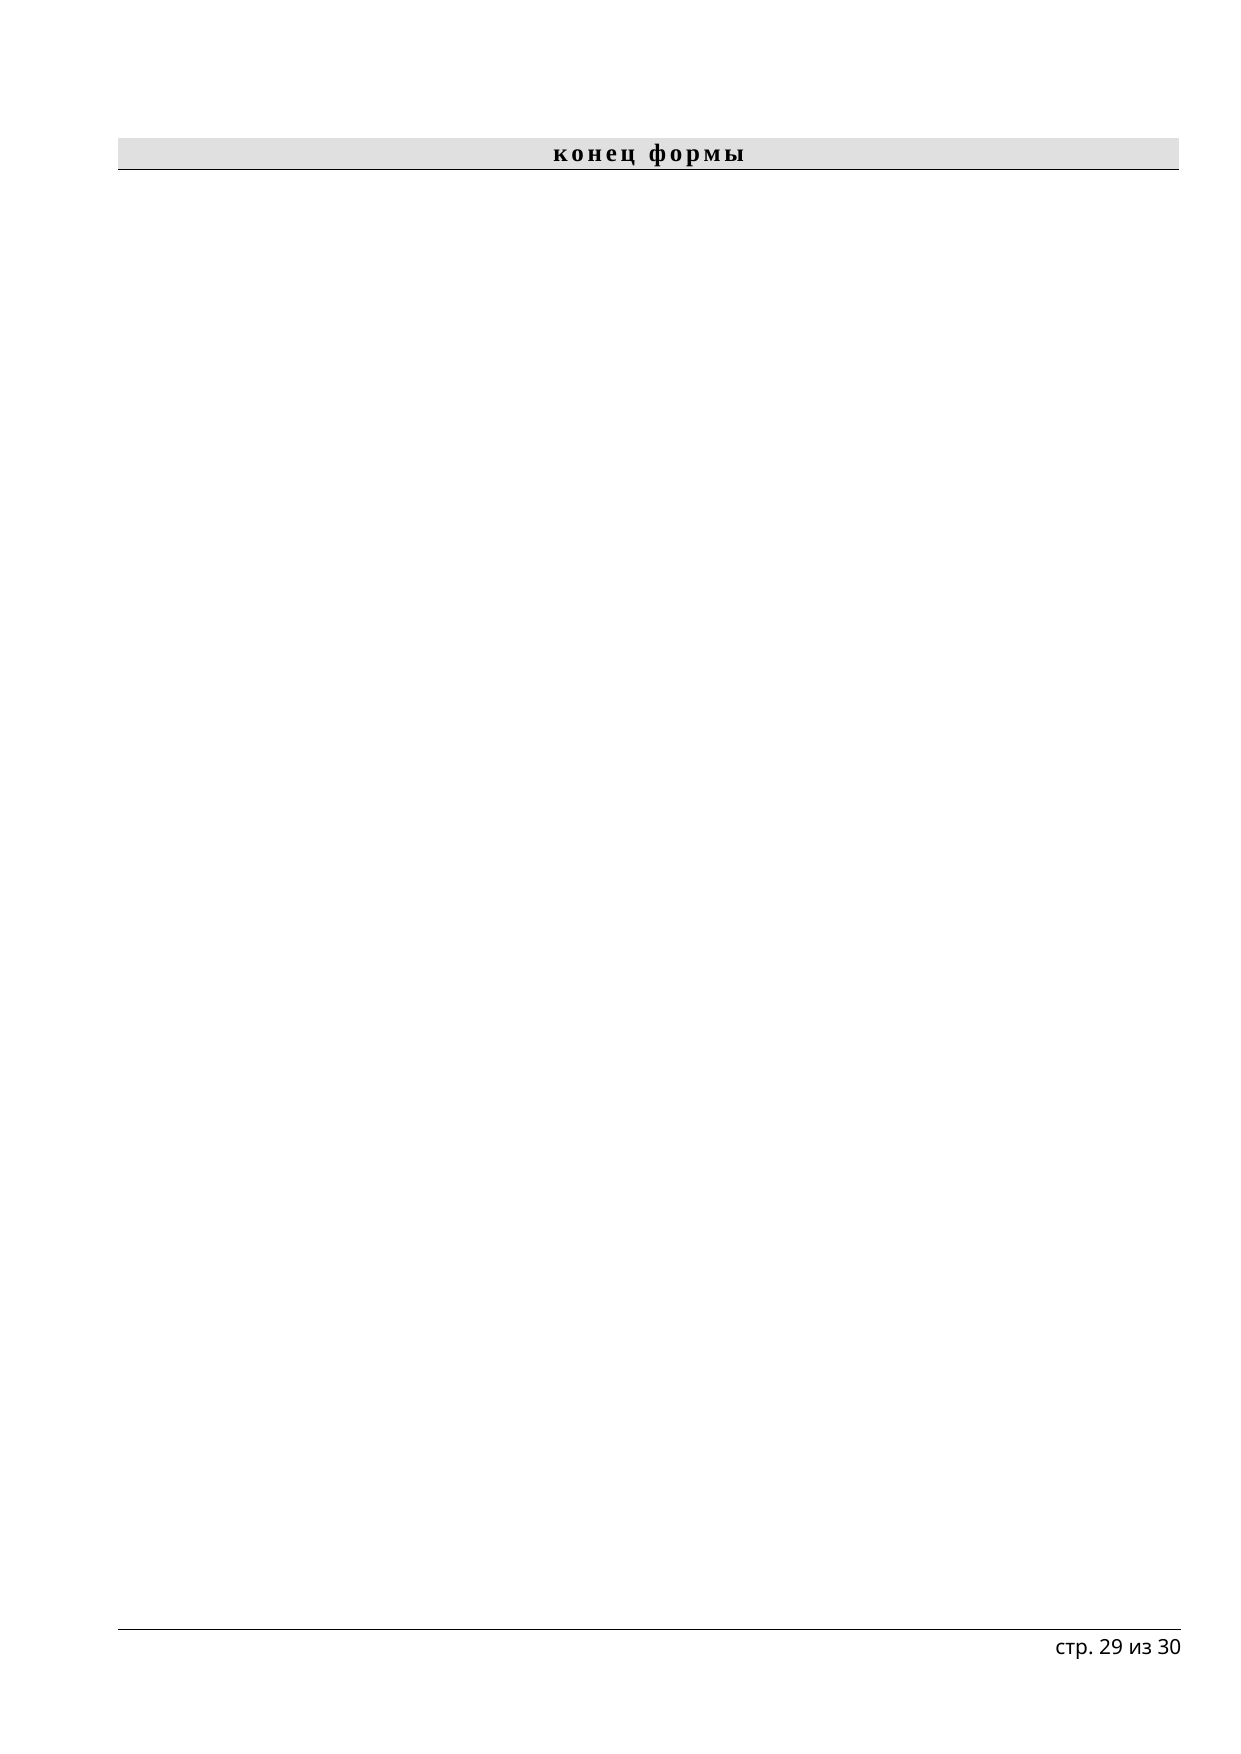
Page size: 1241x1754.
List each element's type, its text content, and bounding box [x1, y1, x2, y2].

text конец формы [118, 138, 1179, 169]
